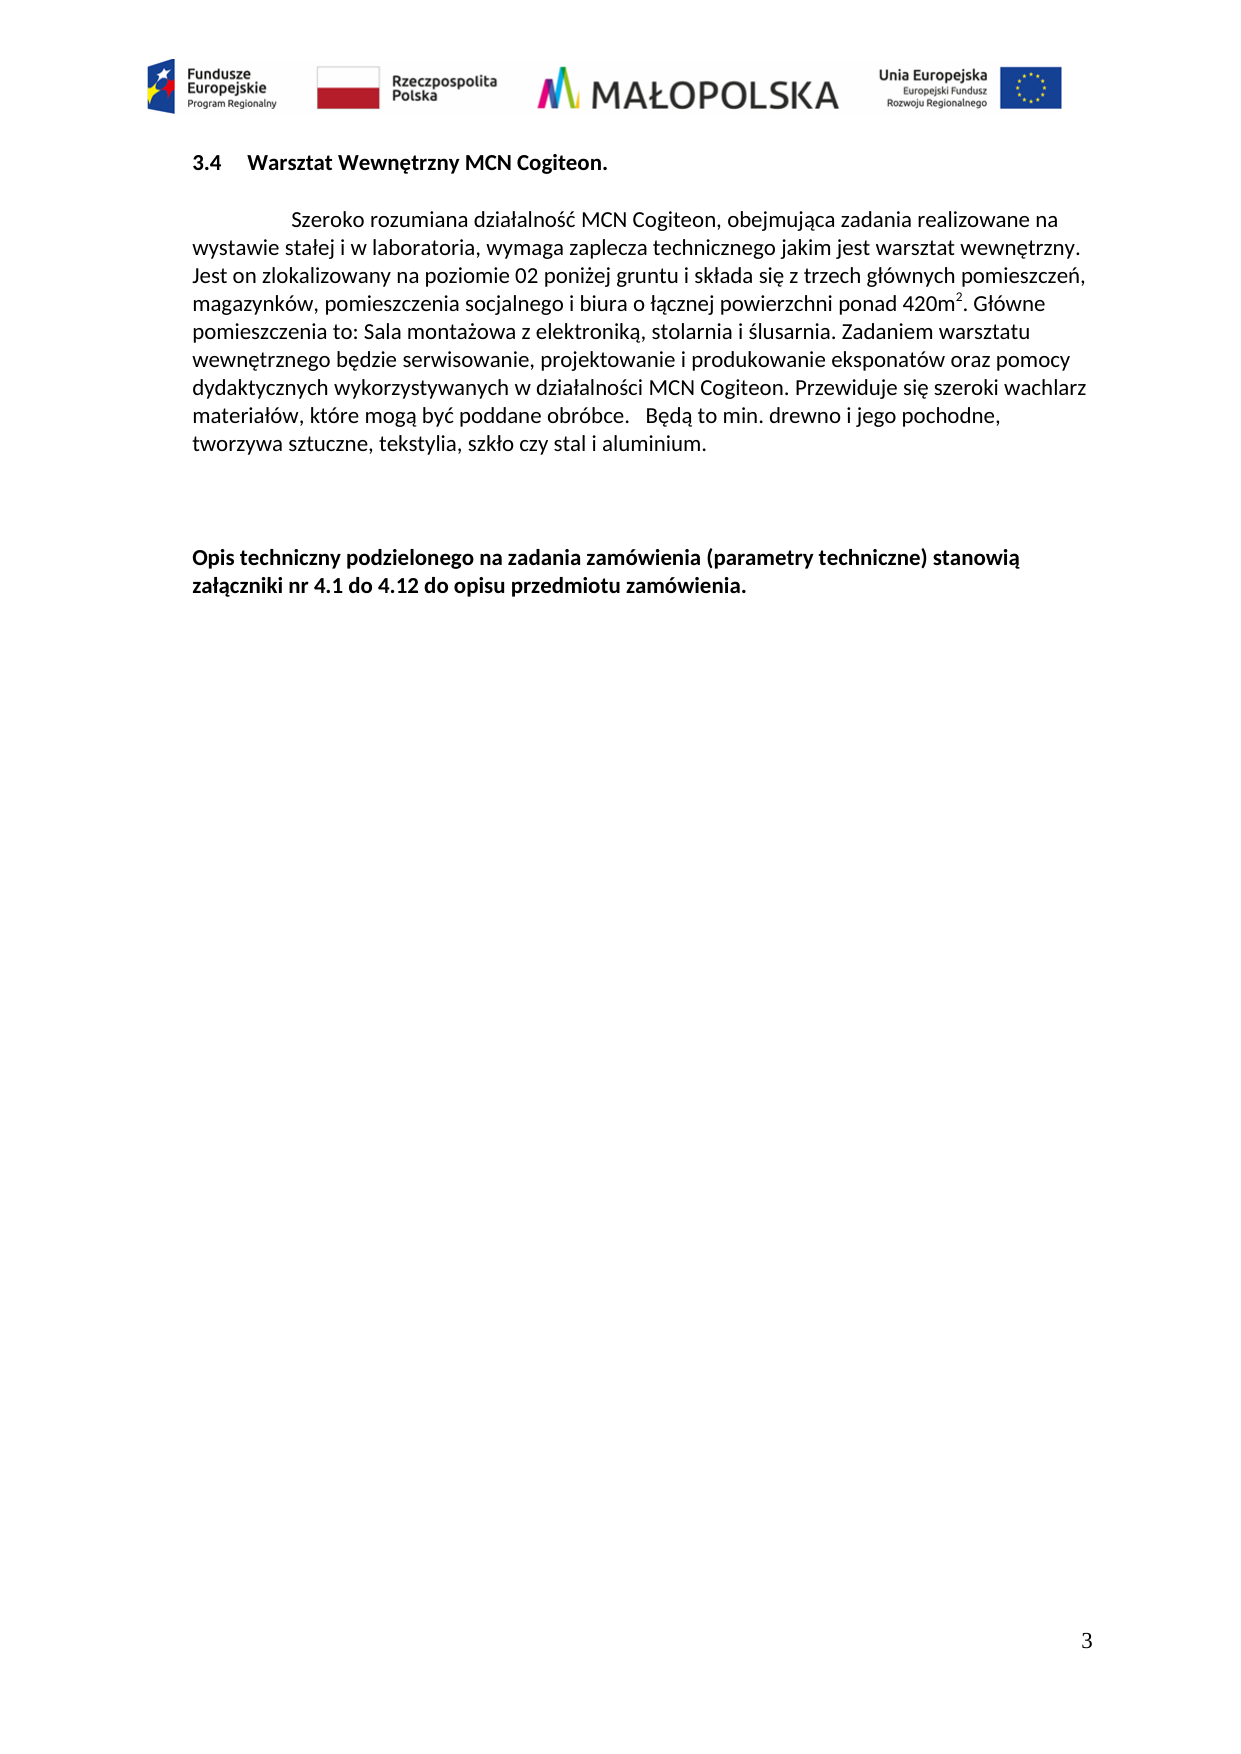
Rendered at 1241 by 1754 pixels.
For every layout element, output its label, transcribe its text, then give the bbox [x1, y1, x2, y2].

text 3.4 Warsztat Wewnętrzny MCN Cogiteon. [192, 148, 1092, 176]
text Szeroko rozumiana działalność MCN Cogiteon, obejmująca zadania realizowane na wystawie stałej i w laboratoria, wymaga zaplecza technicznego jakim jest warsztat wewnętrzny. Jest on zlokalizowany na poziomie 02 poniżej gruntu i składa się z trzech głównych pomieszczeń, magazynków, pomieszczenia socjalnego i biura o łącznej powierzchni ponad 420m2. Główne pomieszczenia to: Sala montażowa z elektroniką, stolarnia i ślusarnia. Zadaniem warsztatu wewnętrznego będzie serwisowanie, projektowanie i produkowanie eksponatów oraz pomocy dydaktycznych wykorzystywanych w działalności MCN Cogiteon. Przewiduje się szeroki wachlarz materiałów, które mogą być poddane obróbce. Będą to min. drewno i jego pochodne, tworzywa sztuczne, tekstylia, szkło czy stal i aluminium. [192, 205, 1092, 457]
picture [147, 59, 1062, 114]
text Opis techniczny podzielonego na zadania zamówienia (parametry techniczne) stanowią załączniki nr 4.1 do 4.12 do opisu przedmiotu zamówienia. [192, 543, 1092, 599]
